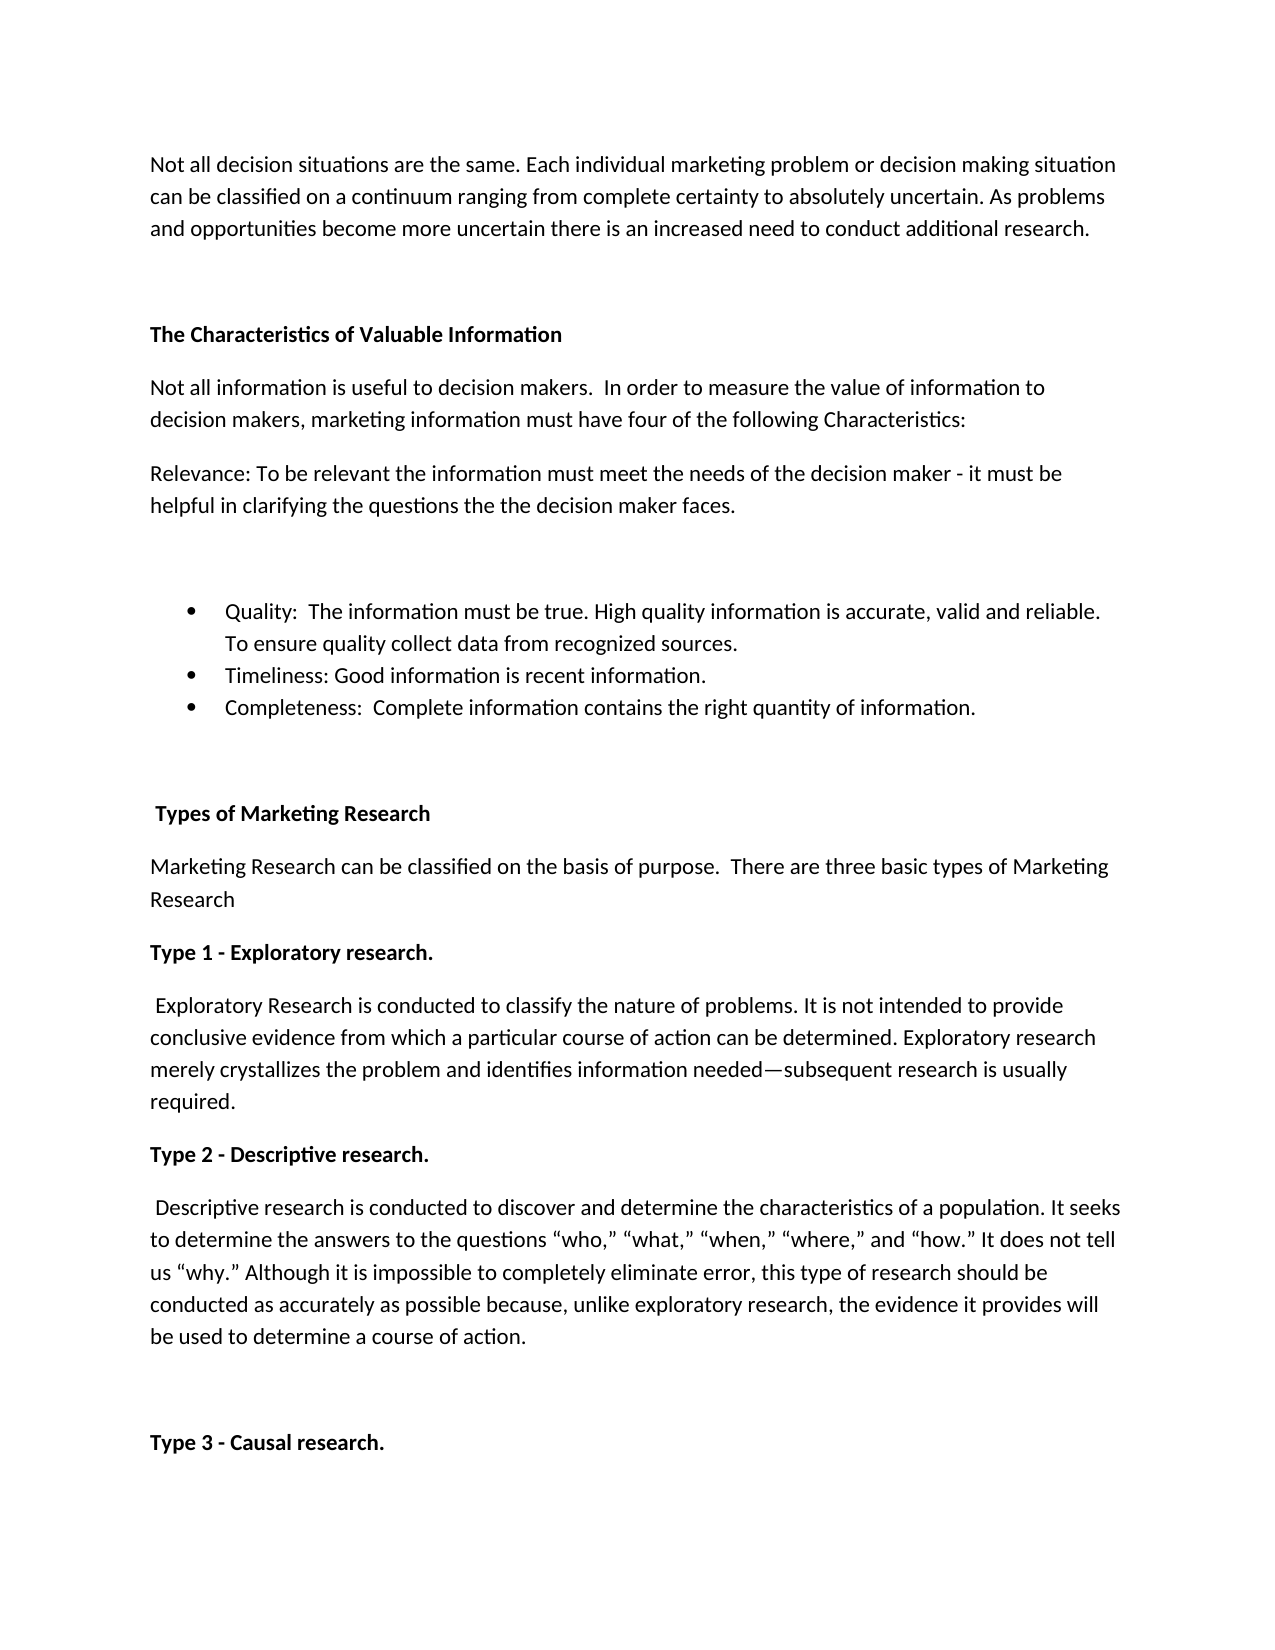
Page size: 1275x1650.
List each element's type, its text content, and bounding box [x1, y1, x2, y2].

text Exploratory Research is conducted to classify the nature of problems. It is not intended to provide conclusive evidence from which a particular course of action can be determined. Exploratory research merely crystallizes the problem and identifies information needed—subsequent research is usually required. [150, 991, 1125, 1115]
text Type 2 - Descriptive research. [150, 1140, 1125, 1168]
text Type 1 - Exploratory research. [150, 938, 1125, 966]
text The Characteristics of Valuable Information [150, 320, 1125, 348]
text Marketing Research can be classified on the basis of purpose. There are three basic types of Marketing Research [150, 852, 1125, 913]
text Types of Marketing Research [150, 799, 1125, 827]
text Type 3 - Causal research. [150, 1428, 1125, 1456]
list Completeness: Complete information contains the right quantity of information. [187, 693, 1125, 721]
list Timeliness: Good information is recent information. [187, 661, 1125, 689]
text Not all decision situations are the same. Each individual marketing problem or decision making situation can be classified on a continuum ranging from complete certainty to absolutely uncertain. As problems and opportunities become more uncertain there is an increased need to conduct additional research. [150, 150, 1125, 242]
text Relevance: To be relevant the information must meet the needs of the decision maker - it must be helpful in clarifying the questions the the decision maker faces. [150, 459, 1125, 519]
text Not all information is useful to decision makers. In order to measure the value of information to decision makers, marketing information must have four of the following Characteristics: [150, 373, 1125, 434]
text Descriptive research is conducted to discover and determine the characteristics of a population. It seeks to determine the answers to the questions “who,” “what,” “when,” “where,” and “how.” It does not tell us “why.” Although it is impossible to completely eliminate error, this type of research should be conducted as accurately as possible because, unlike exploratory research, the evidence it provides will be used to determine a course of action. [150, 1193, 1125, 1350]
list Quality: The information must be true. High quality information is accurate, valid and reliable. To ensure quality collect data from recognized sources. [187, 597, 1125, 657]
